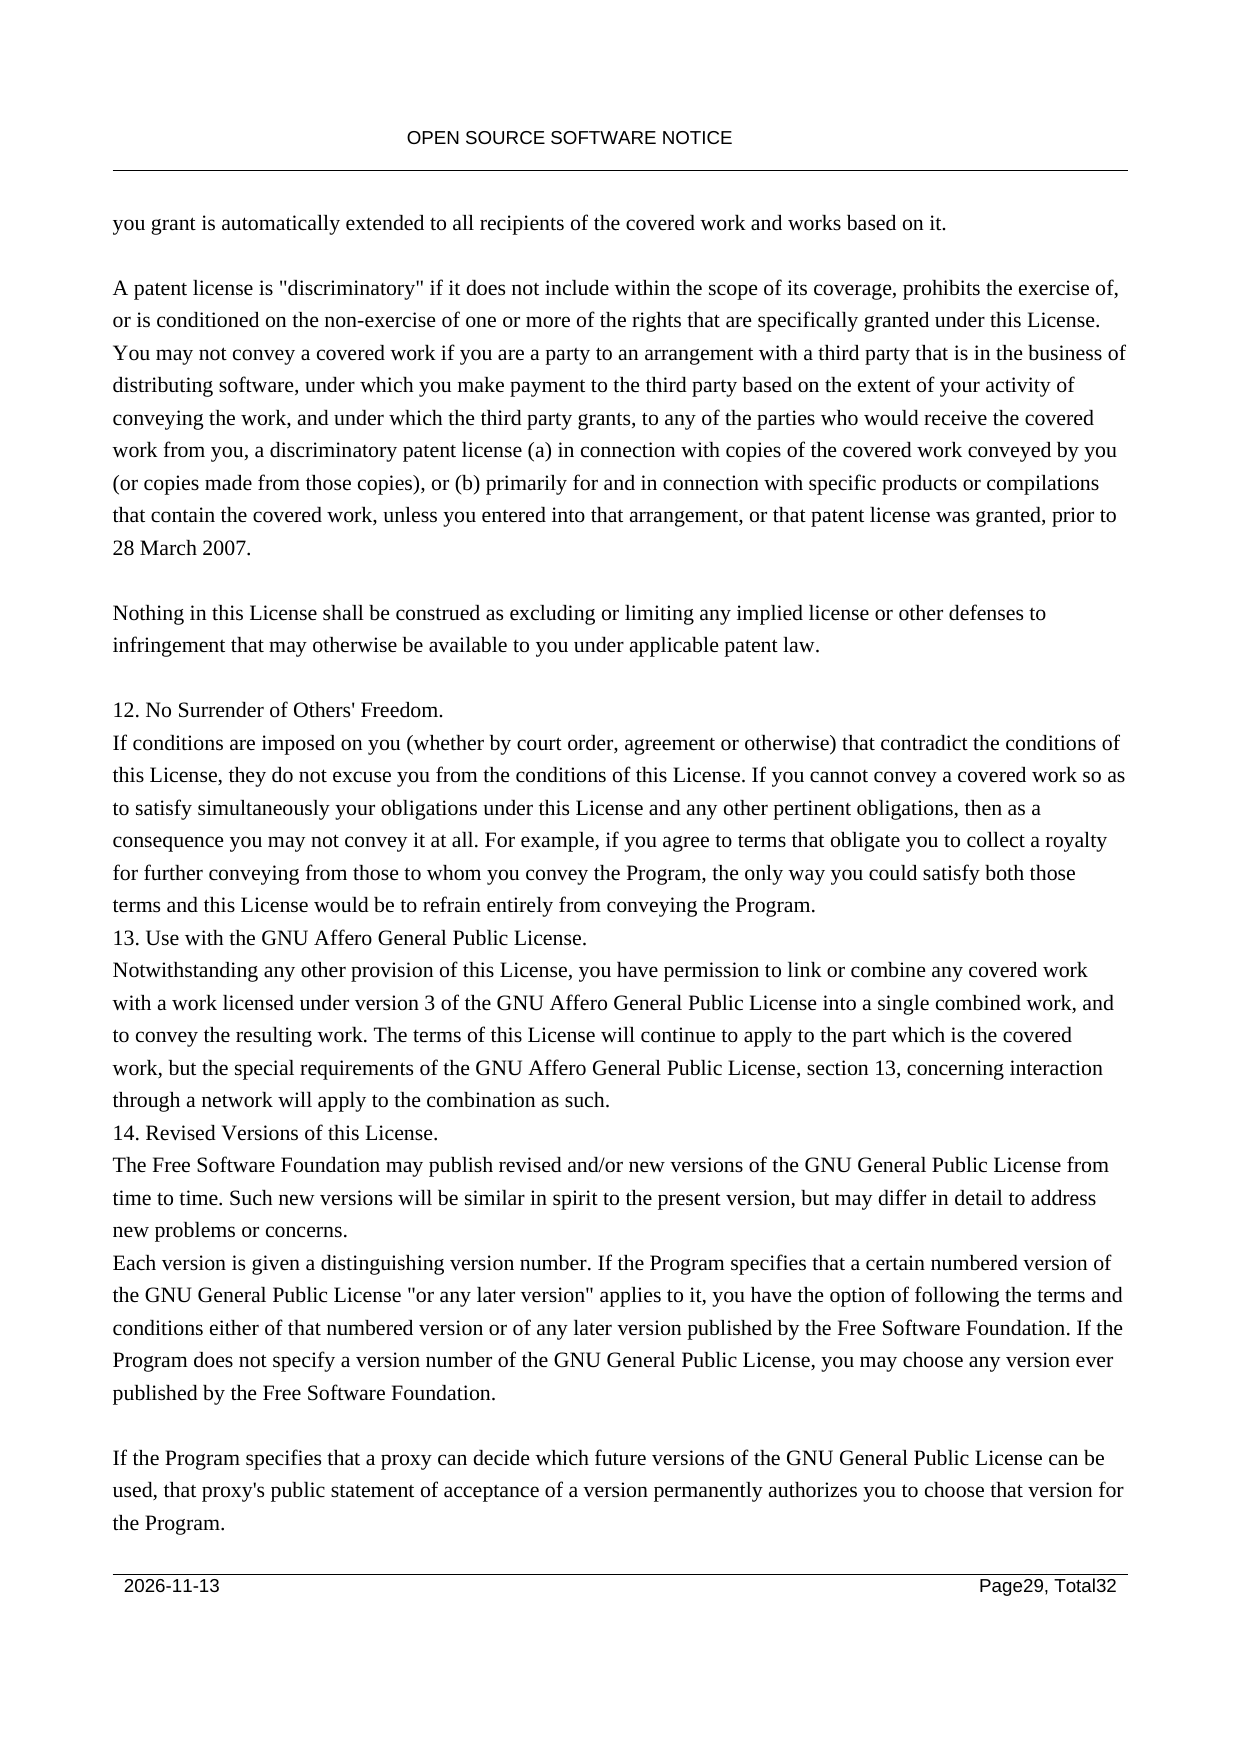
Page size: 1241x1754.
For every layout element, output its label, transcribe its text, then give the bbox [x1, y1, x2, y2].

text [112, 206, 1128, 239]
text 12. No Surrender of Others' Freedom. [112, 694, 1128, 726]
text Each version is given a distinguishing version number. If the Program specifies that a certain numbered version of the GNU General Public License "or any later version" applies to it, you have the option of following the terms and conditions either of that numbered version or of any later version published by the Free Software Foundation. If the Program does not specify a version number of the GNU General Public License, you may choose any version ever published by the Free Software Foundation. [112, 1246, 1128, 1409]
text Nothing in this License shall be construed as excluding or limiting any implied license or other defenses to infringement that may otherwise be available to you under applicable patent law. [112, 596, 1128, 661]
text 14. Revised Versions of this License. [112, 1116, 1128, 1149]
text 13. Use with the GNU Affero General Public License. [112, 921, 1128, 954]
text A patent license is "discriminatory" if it does not include within the scope of its coverage, prohibits the exercise of, or is conditioned on the non-exercise of one or more of the rights that are specifically granted under this License. You may not convey a covered work if you are a party to an arrangement with a third party that is in the business of distributing software, under which you make payment to the third party based on the extent of your activity of conveying the work, and under which the third party grants, to any of the parties who would receive the covered work from you, a discriminatory patent license (a) in connection with copies of the covered work conveyed by you (or copies made from those copies), or (b) primarily for and in connection with specific products or compilations that contain the covered work, unless you entered into that arrangement, or that patent license was granted, prior to 28 March 2007. [112, 271, 1128, 564]
text If conditions are imposed on you (whether by court order, agreement or otherwise) that contradict the conditions of this License, they do not excuse you from the conditions of this License. If you cannot convey a covered work so as to satisfy simultaneously your obligations under this License and any other pertinent obligations, then as a consequence you may not convey it at all. For example, if you agree to terms that obligate you to collect a royalty for further conveying from those to whom you convey the Program, the only way you could satisfy both those terms and this License would be to refrain entirely from conveying the Program. [112, 726, 1128, 921]
text The Free Software Foundation may publish revised and/or new versions of the GNU General Public License from time to time. Such new versions will be similar in spirit to the present version, but may differ in detail to address new problems or concerns. [112, 1149, 1128, 1246]
text Notwithstanding any other provision of this License, you have permission to link or combine any covered work with a work licensed under version 3 of the GNU Affero General Public License into a single combined work, and to convey the resulting work. The terms of this License will continue to apply to the part which is the covered work, but the special requirements of the GNU Affero General Public License, section 13, concerning interaction through a network will apply to the combination as such. [112, 954, 1128, 1116]
text If the Program specifies that a proxy can decide which future versions of the GNU General Public License can be used, that proxy's public statement of acceptance of a version permanently authorizes you to choose that version for the Program. [112, 1441, 1128, 1539]
